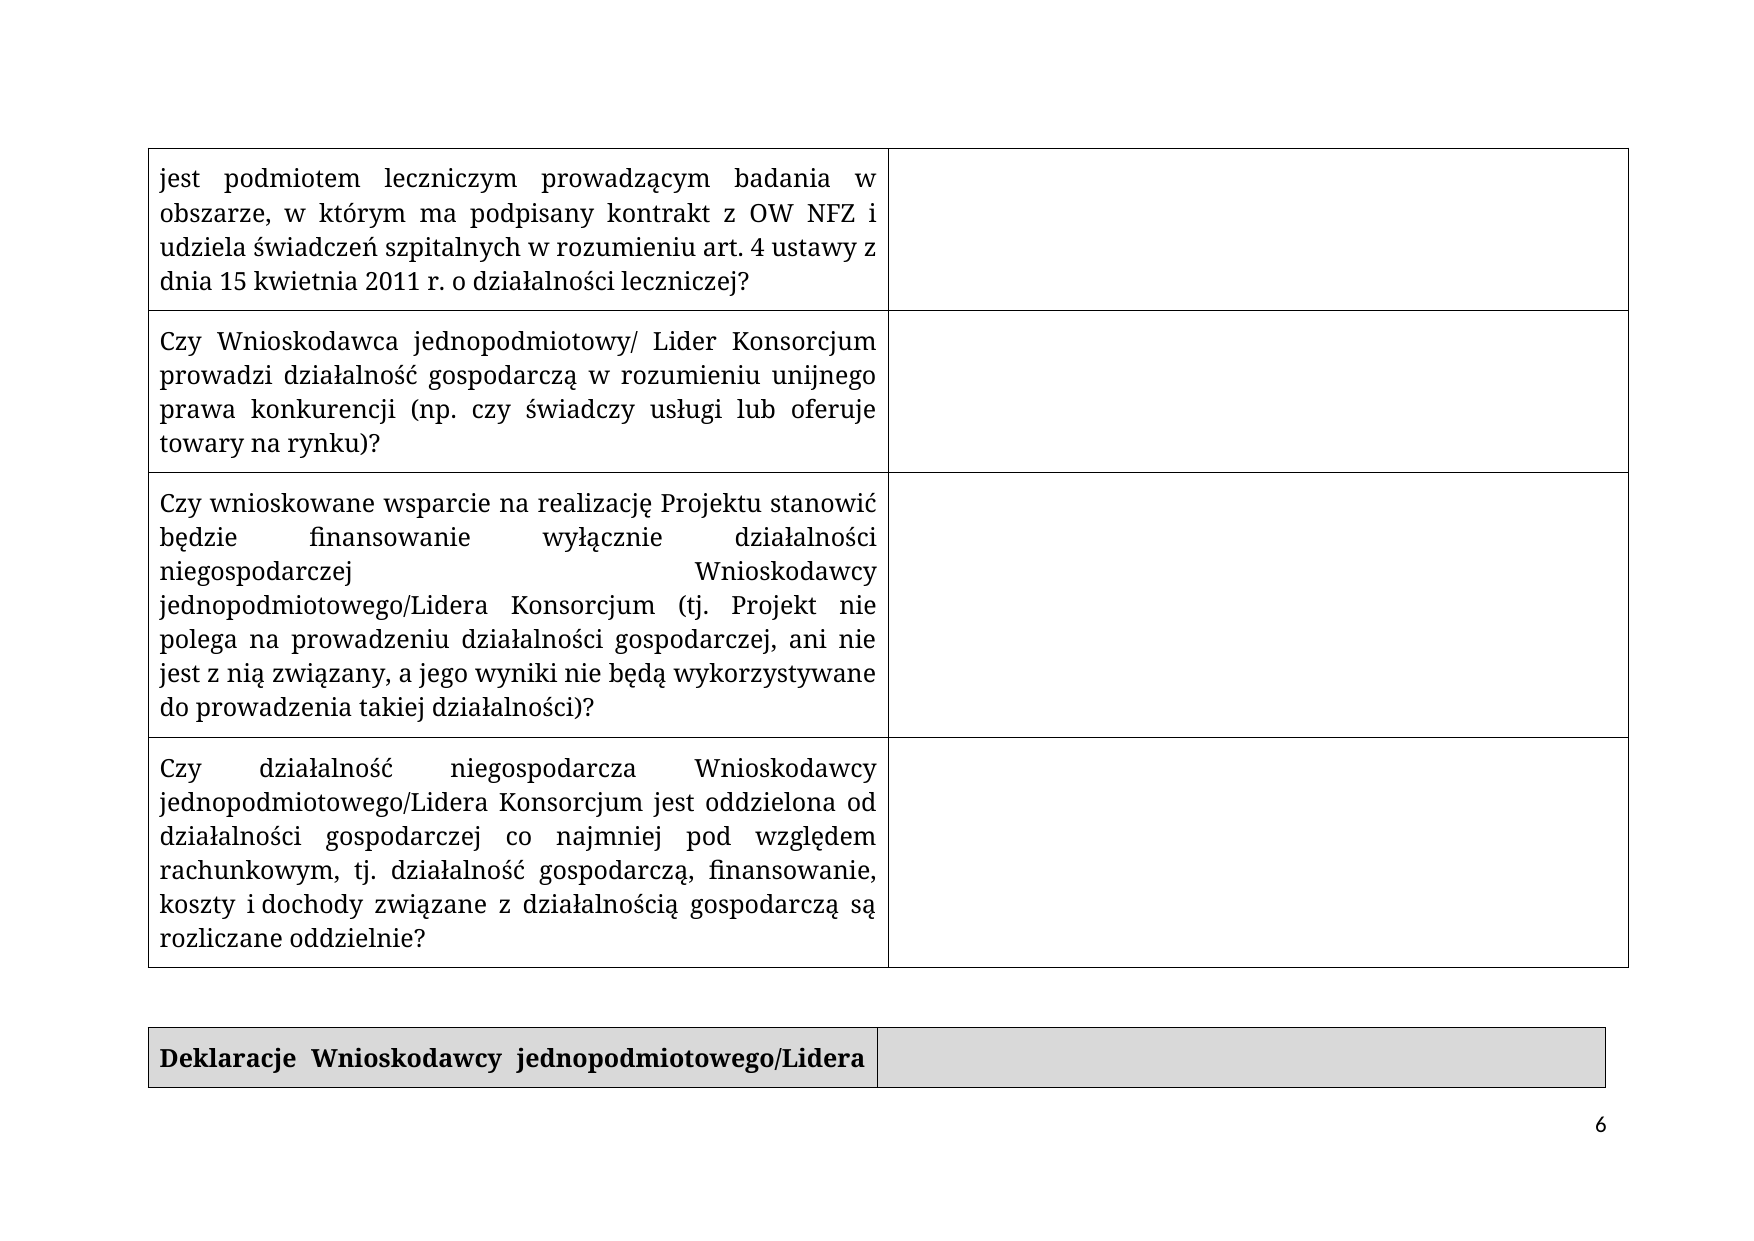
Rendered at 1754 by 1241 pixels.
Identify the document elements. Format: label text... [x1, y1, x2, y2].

table_cell [889, 738, 1628, 967]
table_cell Czy działalność niegospodarcza Wnioskodawcy jednopodmiotowego/Lidera Konsorcjum jest oddzielona od działalności gospodarczej co najmniej pod względem rachunkowym, tj. działalność gospodarczą, finansowanie, koszty i dochody związane z działalnością gospodarczą są rozliczane oddzielnie? [149, 738, 888, 967]
table_cell Czy Wnioskodawca jednopodmiotowy/ Lider Konsorcjum prowadzi działalność gospodarczą w rozumieniu unijnego prawa konkurencji (np. czy świadczy usługi lub oferuje towary na rynku)? [149, 311, 888, 472]
table_cell [889, 149, 1628, 310]
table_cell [149, 149, 888, 310]
table_cell [889, 473, 1628, 737]
table_header [878, 1028, 1605, 1087]
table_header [149, 1028, 877, 1087]
table_cell [889, 311, 1628, 472]
table_cell Czy wnioskowane wsparcie na realizację Projektu stanowić będzie finansowanie wyłącznie działalności niegospodarczej Wnioskodawcy jednopodmiotowego/Lidera Konsorcjum (tj. Projekt nie polega na prowadzeniu działalności gospodarczej, ani nie jest z nią związany, a jego wyniki nie będą wykorzystywane do prowadzenia takiej działalności)? [149, 473, 888, 737]
